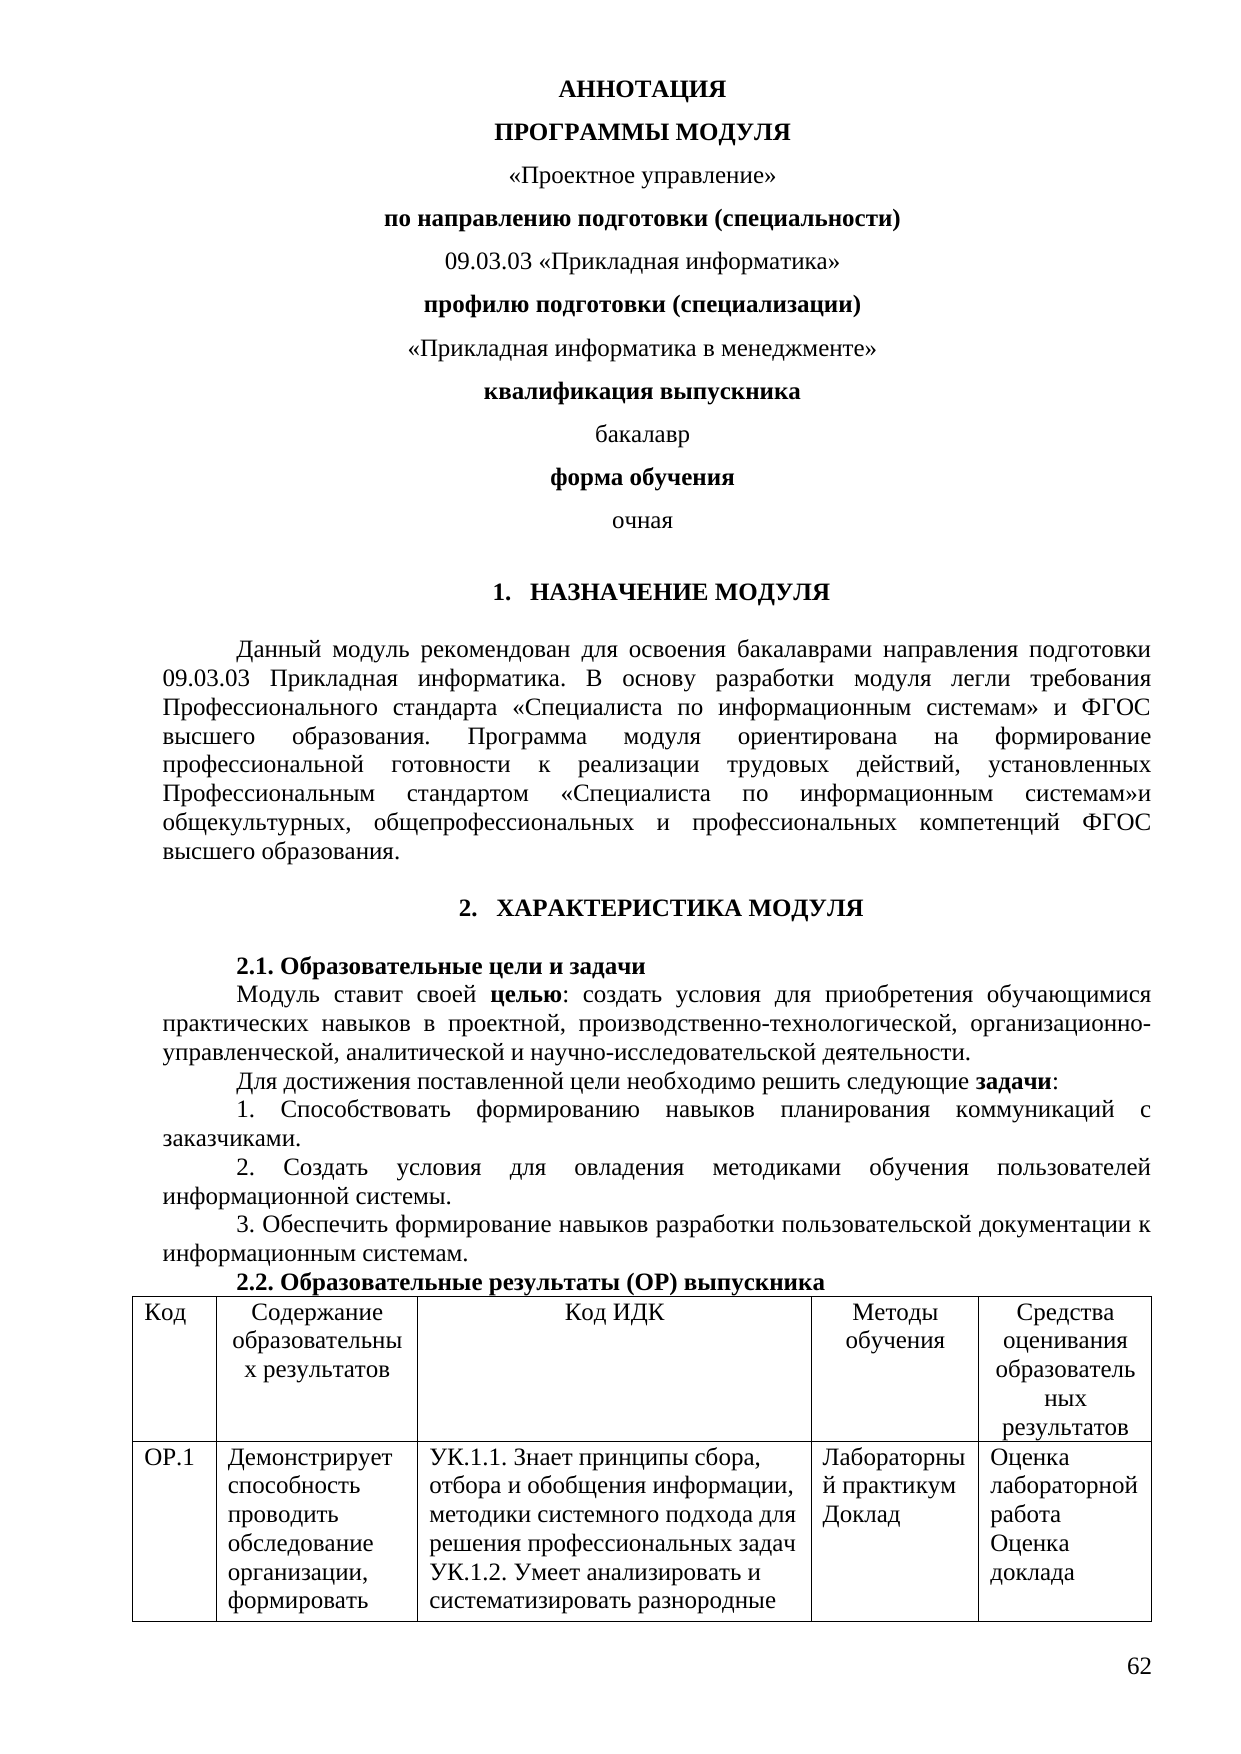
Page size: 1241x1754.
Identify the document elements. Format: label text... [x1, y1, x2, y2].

text профилю подготовки (специализации) [133, 289, 1152, 318]
table_header Методы обучения [812, 1297, 978, 1441]
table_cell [812, 1442, 978, 1621]
table_cell ОР.1 [133, 1442, 216, 1621]
text квалификация выпускника [133, 376, 1152, 404]
text бакалавр [133, 419, 1152, 448]
text Данный модуль рекомендован для освоения бакалаврами направления подготовки 09.03.03 Прикладная информатика. В основу разработки модуля легли требования Профессионального стандарта «Специалиста по информационным системам» и ФГОС высшего образования. Программа модуля ориентирована на формирование профессиональной готовности к реализации трудовых действий, установленных Профессиональным стандартом «Специалиста по информационным системам»и общекультурных, общепрофессиональных и профессиональных компетенций ФГОС высшего образования. [162, 634, 1152, 864]
list ХАРАКТЕРИСТИКА МОДУЛЯ [170, 893, 1152, 922]
list назначение модуля [170, 577, 1152, 606]
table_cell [217, 1442, 417, 1621]
text 2. Создать условия для овладения методиками обучения пользователей информационной системы. [162, 1152, 1152, 1209]
text форма обучения [133, 462, 1152, 491]
table_header Содержание образовательных результатов [217, 1297, 417, 1441]
text 3. Обеспечить формирование навыков разработки пользовательской документации к информационным системам. [162, 1209, 1152, 1267]
text 2.1. Образовательные цели и задачи [162, 951, 1152, 979]
text «Прикладная информатика в менеджменте» [133, 333, 1152, 361]
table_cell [979, 1442, 1151, 1621]
text 1. Способствовать формированию навыков планирования коммуникаций с заказчиками. [162, 1094, 1152, 1152]
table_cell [418, 1442, 811, 1621]
text АННОТАЦИЯ [133, 74, 1152, 103]
text Для достижения поставленной цели необходимо решить следующие задачи: [162, 1066, 1152, 1094]
table_header Код ИДК [418, 1297, 811, 1441]
text программЫ модуля [133, 117, 1152, 146]
text 2.2. Образовательные результаты (ОР) выпускника [162, 1267, 1138, 1296]
text «Проектное управление» [133, 160, 1152, 189]
table_header Код [133, 1297, 216, 1441]
text по направлению подготовки (специальности) [133, 203, 1152, 232]
text очная [133, 505, 1152, 534]
text Модуль ставит своей целью: создать условия для приобретения обучающимися практических навыков в проектной, производственно-технологической, организационно-управленческой, аналитической и научно-исследовательской деятельности. [162, 979, 1152, 1066]
table_header Средства оценивания образовательных результатов [979, 1297, 1151, 1441]
text 09.03.03 «Прикладная информатика» [133, 246, 1152, 275]
